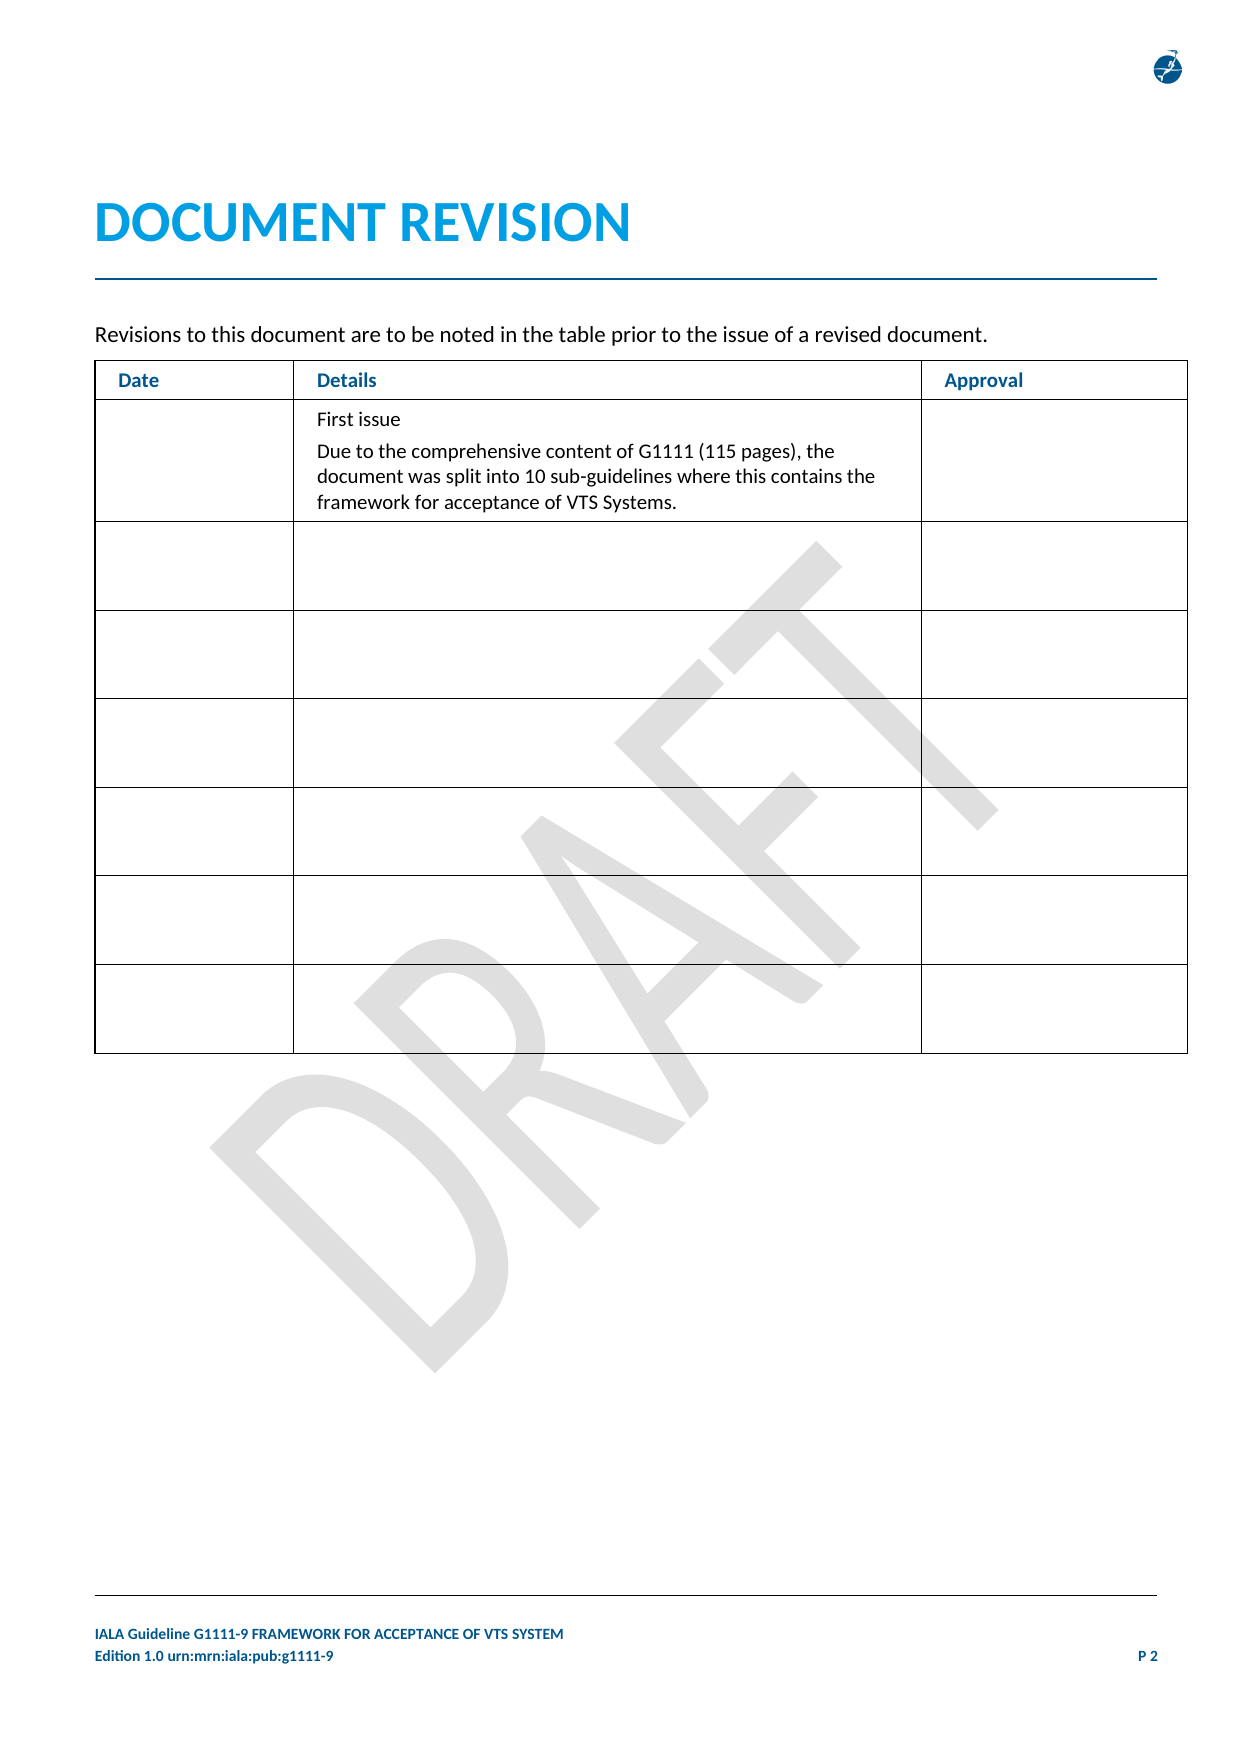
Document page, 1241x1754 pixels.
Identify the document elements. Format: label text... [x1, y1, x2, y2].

table_cell First issue Due to the comprehensive content of G1111 (115 pages), the document was split into 10 sub-guidelines where this contains the framework for acceptance of VTS Systems. [294, 400, 921, 521]
table_cell [922, 611, 1187, 698]
table_cell [96, 965, 293, 1053]
table_cell [922, 522, 1187, 609]
table_header Date [96, 361, 293, 399]
table_cell [294, 699, 921, 787]
table_cell [294, 522, 921, 609]
table_cell [922, 788, 1187, 875]
table_cell [294, 611, 921, 698]
table_cell [922, 699, 1187, 787]
text Revisions to this document are to be noted in the table prior to the issue of a revised document. [94, 320, 1157, 348]
table_cell [922, 965, 1187, 1053]
table_cell [96, 699, 293, 787]
table_header Details [294, 361, 921, 399]
picture [1122, 0, 1241, 119]
table_cell [96, 876, 293, 964]
table_cell [96, 400, 293, 521]
table_cell [96, 611, 293, 698]
table_cell [294, 788, 921, 875]
table_cell [294, 965, 921, 1053]
table_cell [922, 400, 1187, 521]
table_cell [294, 876, 921, 964]
table_header Approval [922, 361, 1187, 399]
table_cell [96, 788, 293, 875]
table_cell [96, 522, 293, 609]
table_cell [922, 876, 1187, 964]
